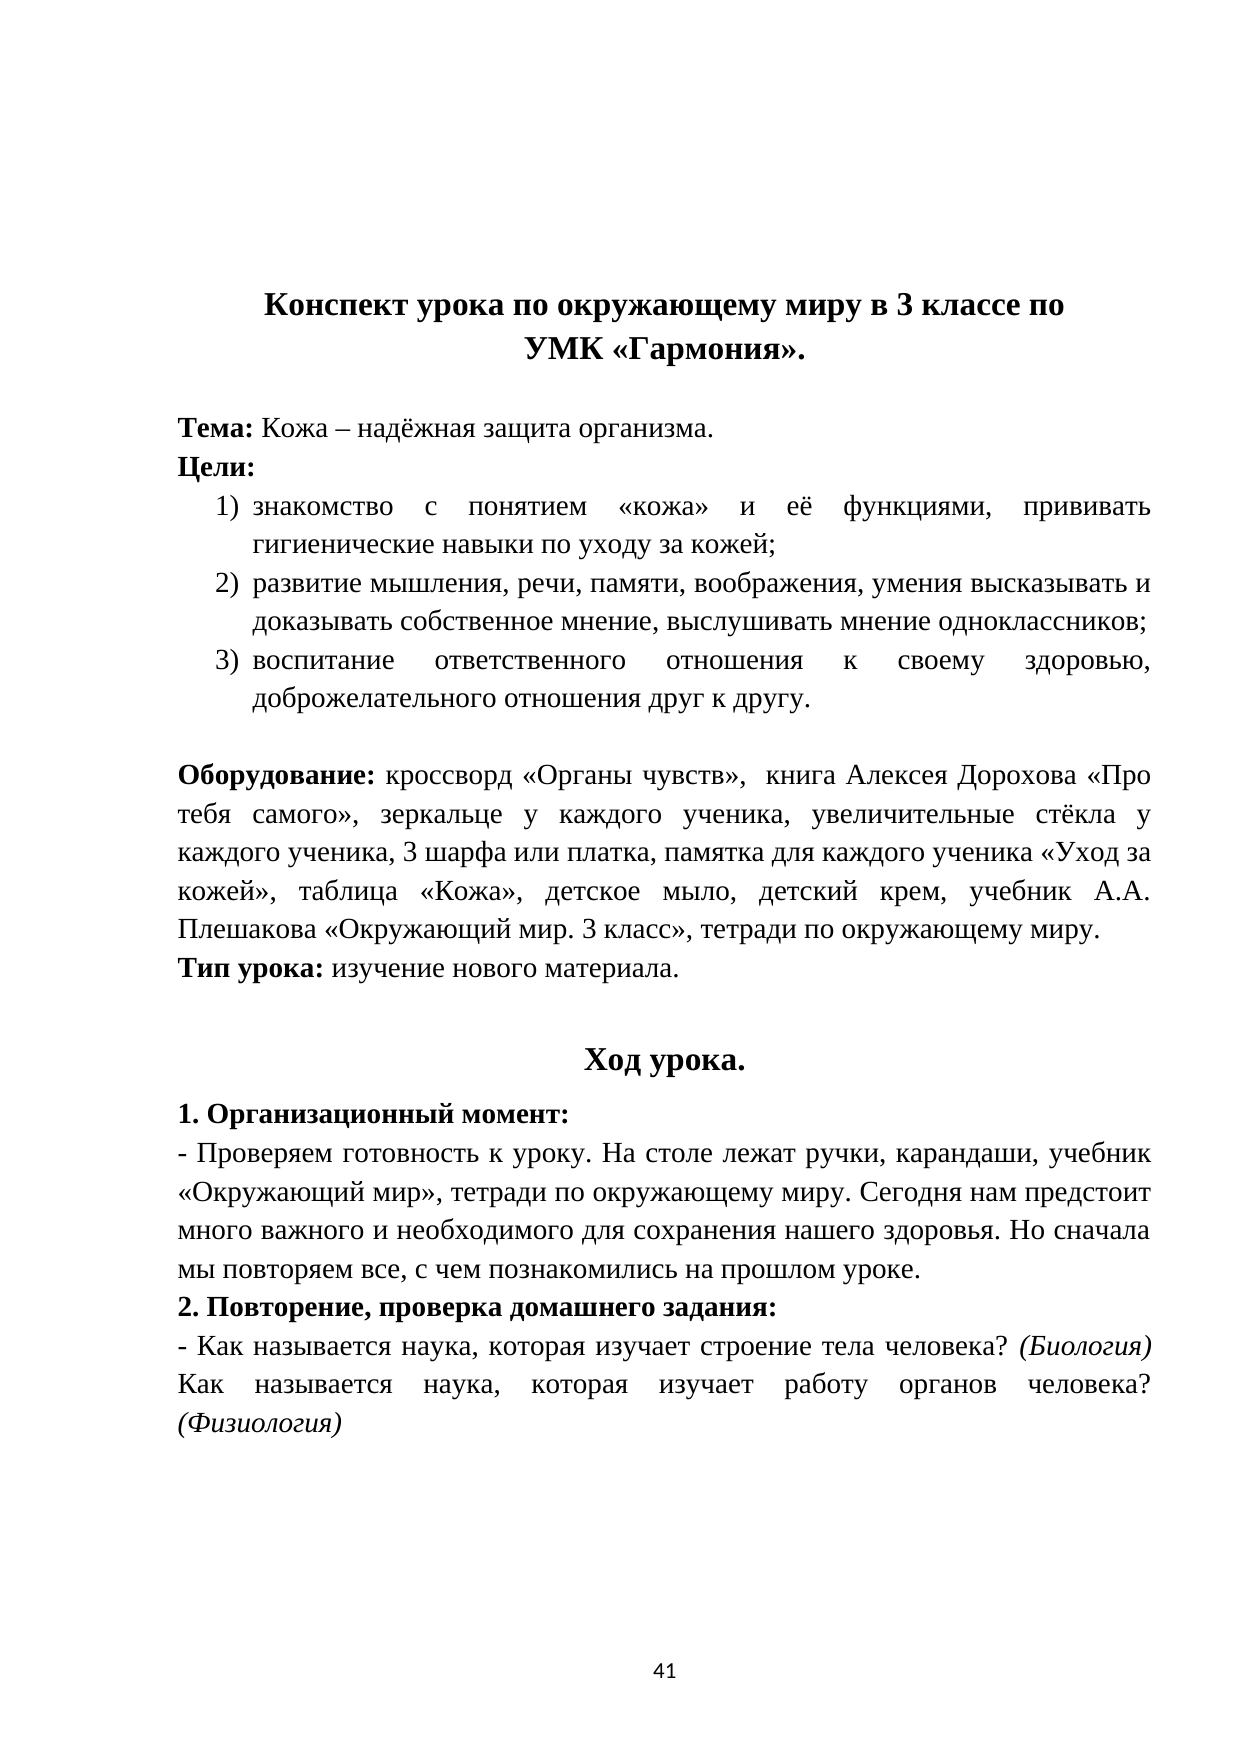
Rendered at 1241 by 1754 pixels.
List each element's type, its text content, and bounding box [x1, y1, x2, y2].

text Цели: [177, 449, 1152, 483]
list развитие мышления, речи, памяти, воображения, умения высказывать и доказывать собственное мнение, выслушивать мнение одноклассников; [215, 565, 1152, 637]
text Тема: Кожа – надёжная защита организма. [177, 411, 1152, 444]
text УМК «Гармония». [177, 328, 1152, 366]
text Ход урока. [177, 1039, 1152, 1077]
text 2. Повторение, проверка домашнего задания: [177, 1289, 1152, 1323]
text - Как называется наука, которая изучает строение тела человека? (Биология) Как называется наука, которая изучает работу органов человека? (Физиология) [177, 1328, 1152, 1438]
text 1. Организационный момент: [177, 1097, 1152, 1130]
list воспитание ответственного отношения к своему здоровью, доброжелательного отношения друг к другу. [215, 642, 1152, 714]
text Оборудование: кроссворд «Органы чувств», книга Алексея Дорохова «Про тебя самого», зеркальце у каждого ученика, увеличительные стёкла у каждого ученика, 3 шарфа или платка, памятка для каждого ученика «Уход за кожей», таблица «Кожа», детское мыло, детский крем, учебник А.А. Плешакова «Окружающий мир. 3 класс», тетради по окружающему миру. [177, 757, 1152, 945]
list знакомство с понятием «кожа» и её функциями, прививать гигиенические навыки по уходу за кожей; [215, 488, 1152, 560]
text Тип урока: изучение нового материала. [177, 950, 1152, 984]
text Конспект урока по окружающему миру в 3 классе по [177, 284, 1152, 322]
text - Проверяем готовность к уроку. На столе лежат ручки, карандаши, учебник «Окружающий мир», тетради по окружающему миру. Сегодня нам предстоит много важного и необходимого для сохранения нашего здоровья. Но сначала мы повторяем все, с чем познакомились на прошлом уроке. [177, 1135, 1152, 1284]
